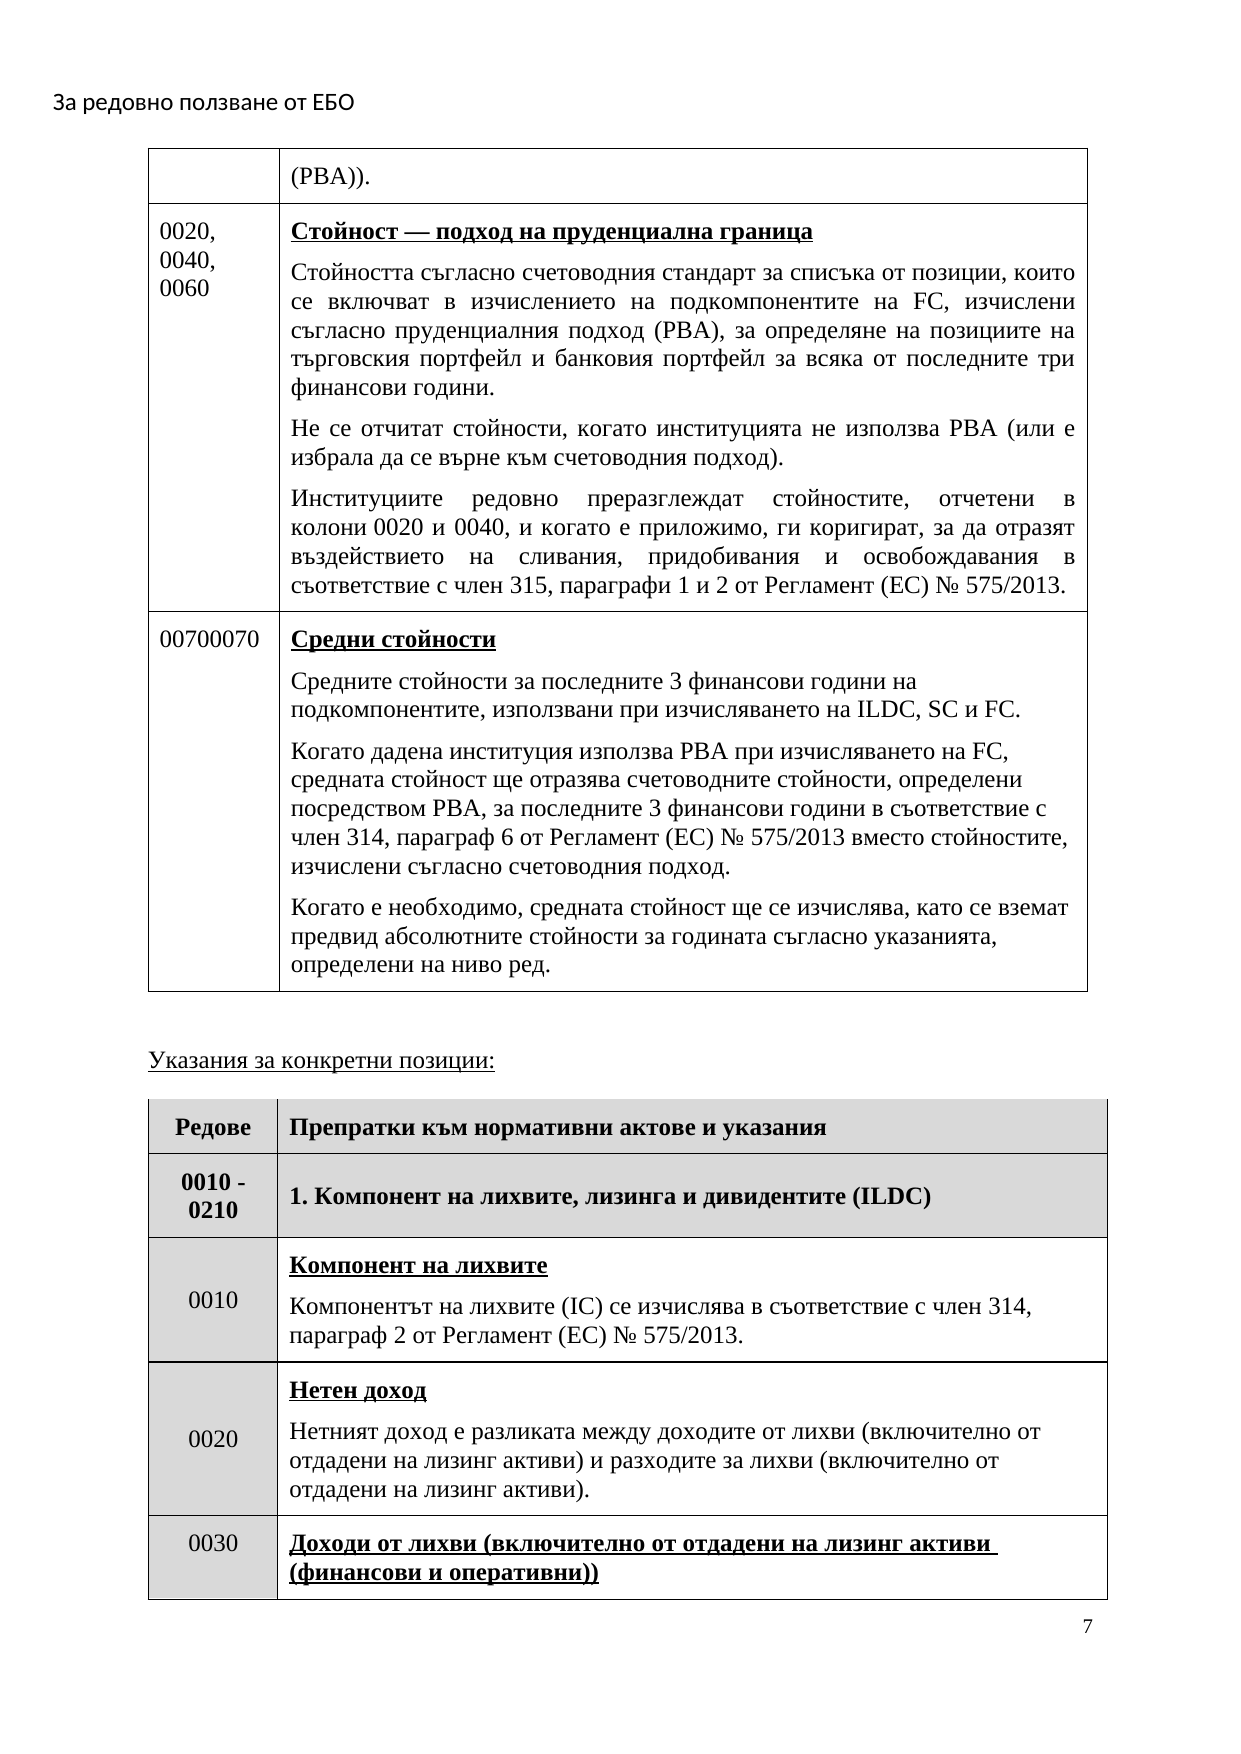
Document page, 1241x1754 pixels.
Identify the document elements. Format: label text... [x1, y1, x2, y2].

table_cell 0020, 0040, 0060 [149, 204, 279, 611]
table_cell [280, 149, 1087, 202]
table_cell Компонент на лихвите Компонентът на лихвите (IC) се изчислява в съответствие с член 314, параграф 2 от Регламент (ЕС) № 575/2013. [278, 1238, 1107, 1361]
table_cell Нетен доход Нетният доход е разликата между доходите от лихви (включително от отдадени на лизинг активи) и разходите за лихви (включително от отдадени на лизинг активи). [278, 1363, 1107, 1515]
table_cell 0010 [149, 1238, 277, 1361]
table_header Препратки към нормативни актове и указания [278, 1099, 1107, 1153]
table_cell 0020 [149, 1363, 277, 1515]
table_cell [149, 149, 279, 202]
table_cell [278, 1516, 1107, 1598]
table_cell Стойност — подход на пруденциална граница Стойността съгласно счетоводния стандарт за списъка от позиции, които се включват в изчислението на подкомпонентите на FC, изчислени съгласно пруденциалния подход (PBA), за определяне на позициите на търговския портфейл и банковия портфейл за всяка от последните три финансови години. Не се отчитат стойности, когато институцията не използва PBA (или е избрала да се върне към счетоводния подход). Институциите редовно преразглеждат стойностите, отчетени в колони 0020 и 0040, и когато е приложимо, ги коригират, за да отразят въздействието на сливания, придобивания и освобождавания в съответствие с член 315, параграфи 1 и 2 от Регламент (ЕС) № 575/2013. [280, 204, 1087, 611]
table_header Редове [149, 1099, 277, 1153]
table_cell 00700070 [149, 612, 279, 991]
table_cell Компонент на лихвите, лизинга и дивидентите (ILDC) [278, 1154, 1107, 1237]
text Указания за конкретни позиции: [148, 1046, 1093, 1074]
table_cell 0030 [149, 1516, 277, 1598]
table_cell 0010 - 0210 [149, 1154, 277, 1237]
table_cell Средни стойности Средните стойности за последните 3 финансови години на подкомпонентите, използвани при изчисляването на ILDC, SC и FC. Когато дадена институция използва PBA при изчисляването на FC, средната стойност ще отразява счетоводните стойности, определени посредством PBA, за последните 3 финансови години в съответствие с член 314, параграф 6 от Регламент (ЕС) № 575/2013 вместо стойностите, изчислени съгласно счетоводния подход. Когато е необходимо, средната стойност ще се изчислява, като се вземат предвид абсолютните стойности за годината съгласно указанията, определени на ниво ред. [280, 612, 1087, 991]
